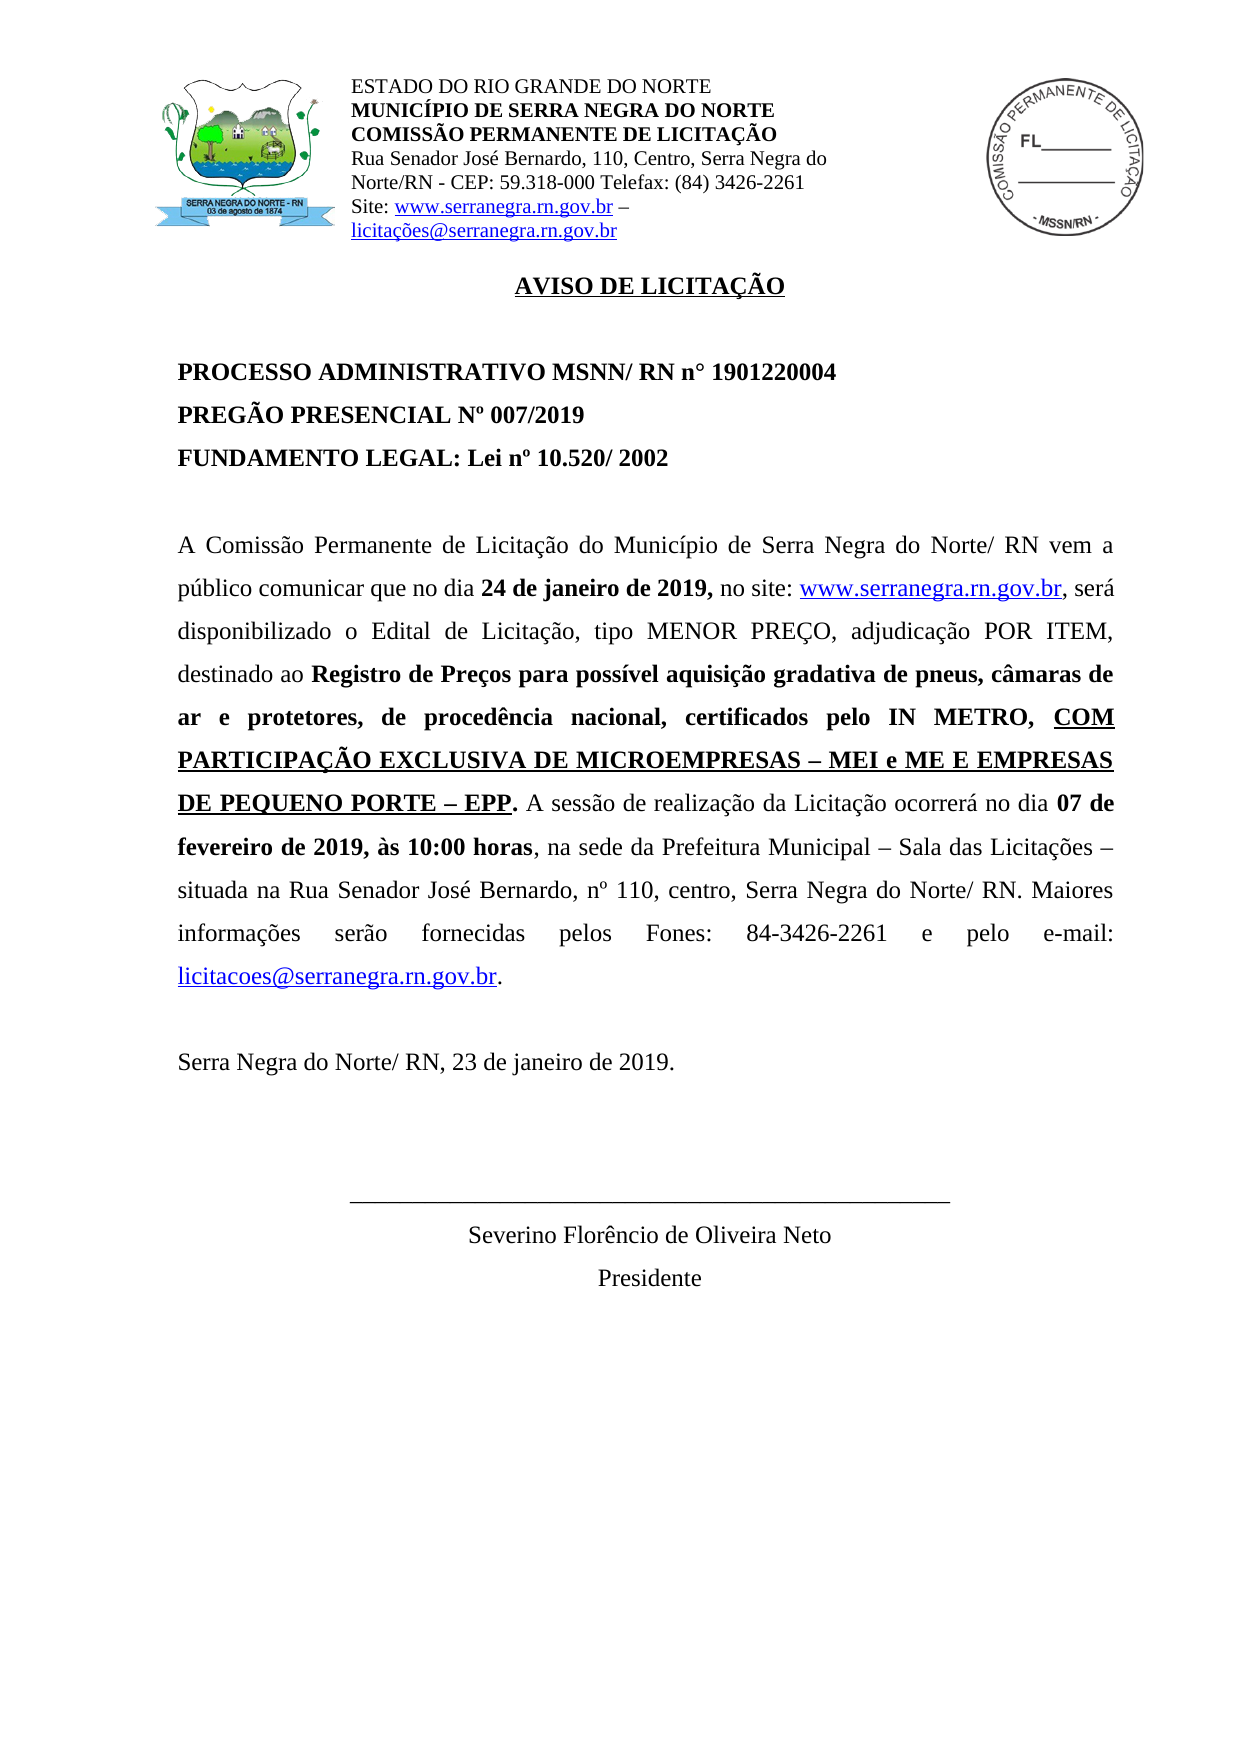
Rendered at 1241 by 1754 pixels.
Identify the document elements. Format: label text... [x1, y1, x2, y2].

title A Comissão Permanente de Licitação do Município de Serra Negra do Norte/ RN vem a público comunicar que no dia 24 de janeiro de 2019, no site: www.serranegra.rn.gov.br, será disponibilizado o Edital de Licitação, tipo MENOR PREÇO, adjudicação POR ITEM, destinado ao Registro de Preços para possível aquisição gradativa de pneus, câmaras de ar e protetores, de procedência nacional, certificados pelo IN METRO, COM PARTICIPAÇÃO EXCLUSIVA DE MICROEMPRESAS – MEI e ME E EMPRESAS DE PEQUENO PORTE – EPP. A sessão de realização da Licitação ocorrerá no dia 07 de fevereiro de 2019, às 10:00 horas, na sede da Prefeitura Municipal – Sala das Licitações – situada na Rua Senador José Bernardo, nº 110, centro, Serra Negra do Norte/ RN. Maiores informações serão fornecidas pelos Fones: 84-3426-2261 e pelo e-mail: licitacoes@serranegra.rn.gov.br. [177, 530, 1114, 770]
text ________________________________________________ [177, 1177, 1122, 1205]
text Severino Florêncio de Oliveira Neto [177, 1220, 1122, 1248]
text PROCESSO ADMINISTRATIVO MSNN/ RN n° 1901220004 [177, 357, 1122, 386]
title A Comissão Permanente de Licitação do Município de Serra Negra do Norte/ RN vem a público comunicar que no dia 24 de janeiro de 2019, no site: www.serranegra.rn.gov.br, será disponibilizado o Edital de Licitação, tipo MENOR PREÇO, adjudicação POR ITEM, destinado ao Registro de Preços para possível aquisição gradativa de pneus, câmaras de ar e protetores, de procedência nacional, certificados pelo IN METRO, COM PARTICIPAÇÃO EXCLUSIVA DE MICROEMPRESAS – MEI e ME E EMPRESAS DE PEQUENO PORTE – EPP. A sessão de realização da Licitação ocorrerá no dia 07 de fevereiro de 2019, às 10:00 horas, na sede da Prefeitura Municipal – Sala das Licitações – situada na Rua Senador José Bernardo, nº 110, centro, Serra Negra do Norte/ RN. Maiores informações serão fornecidas pelos Fones: 84-3426-2261 e pelo e-mail: licitacoes@serranegra.rn.gov.br. [177, 771, 1114, 990]
text Serra Negra do Norte/ RN, 23 de janeiro de 2019. [177, 1047, 1122, 1076]
subtitle AVISO DE LICITAÇÃO [177, 271, 1122, 300]
text PREGÃO PRESENCIAL Nº 007/2019 [177, 400, 1122, 429]
picture [986, 78, 1144, 236]
text FUNDAMENTO LEGAL: Lei nº 10.520/ 2002 [177, 443, 1122, 472]
text Presidente [177, 1263, 1122, 1292]
picture [154, 78, 335, 229]
